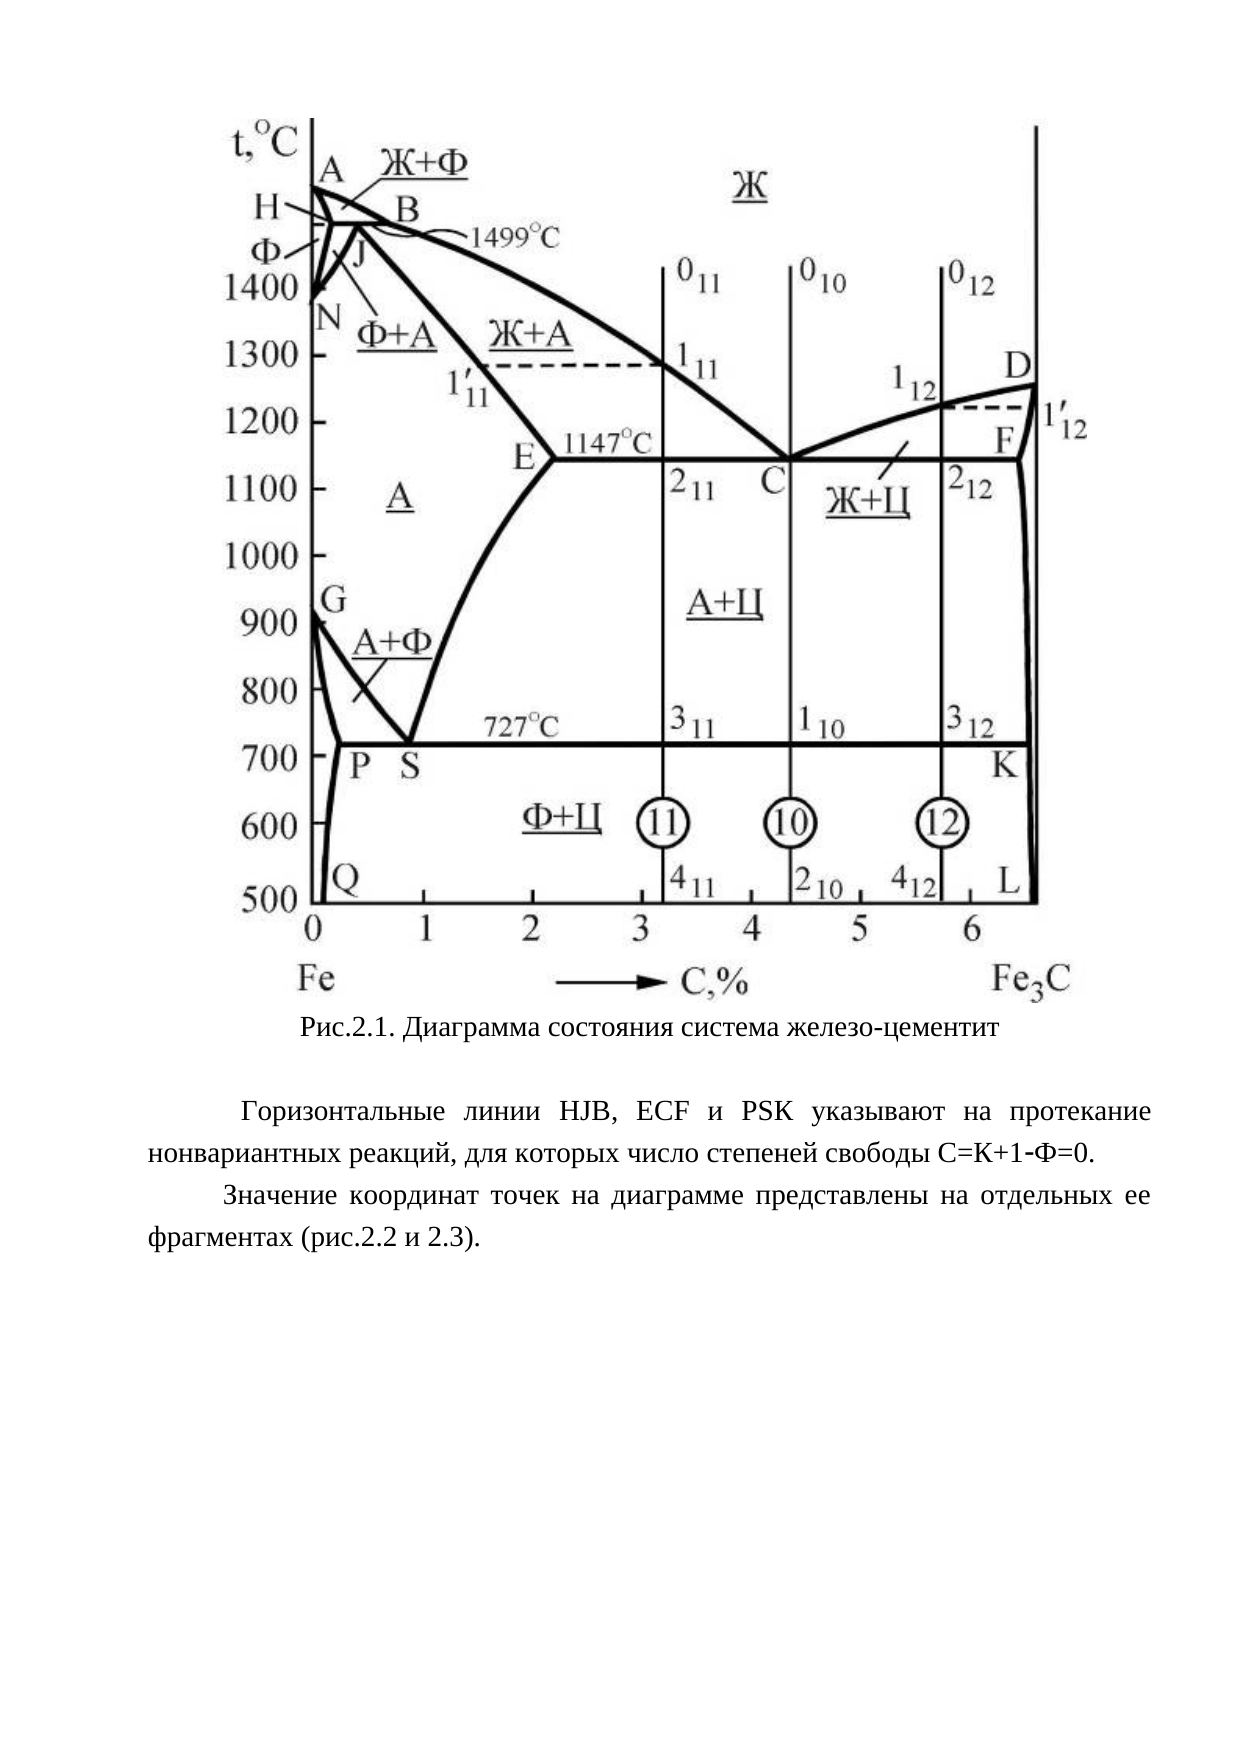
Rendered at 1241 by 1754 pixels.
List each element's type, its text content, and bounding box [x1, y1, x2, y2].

text Горизонтальные линии HJB, ECF и РSК указывают на протекание нонвариантных реакций, для которых число степеней свободы С=К+1Ф=0. [148, 1093, 1152, 1169]
picture [222, 118, 1087, 1003]
text Рис.2.1. Диаграмма состояния система железо-цементит [148, 1009, 1152, 1043]
text Значение координат точек на диаграмме представлены на отдельных ее фрагментах (рис.2.2 и 2.3). [148, 1177, 1152, 1253]
